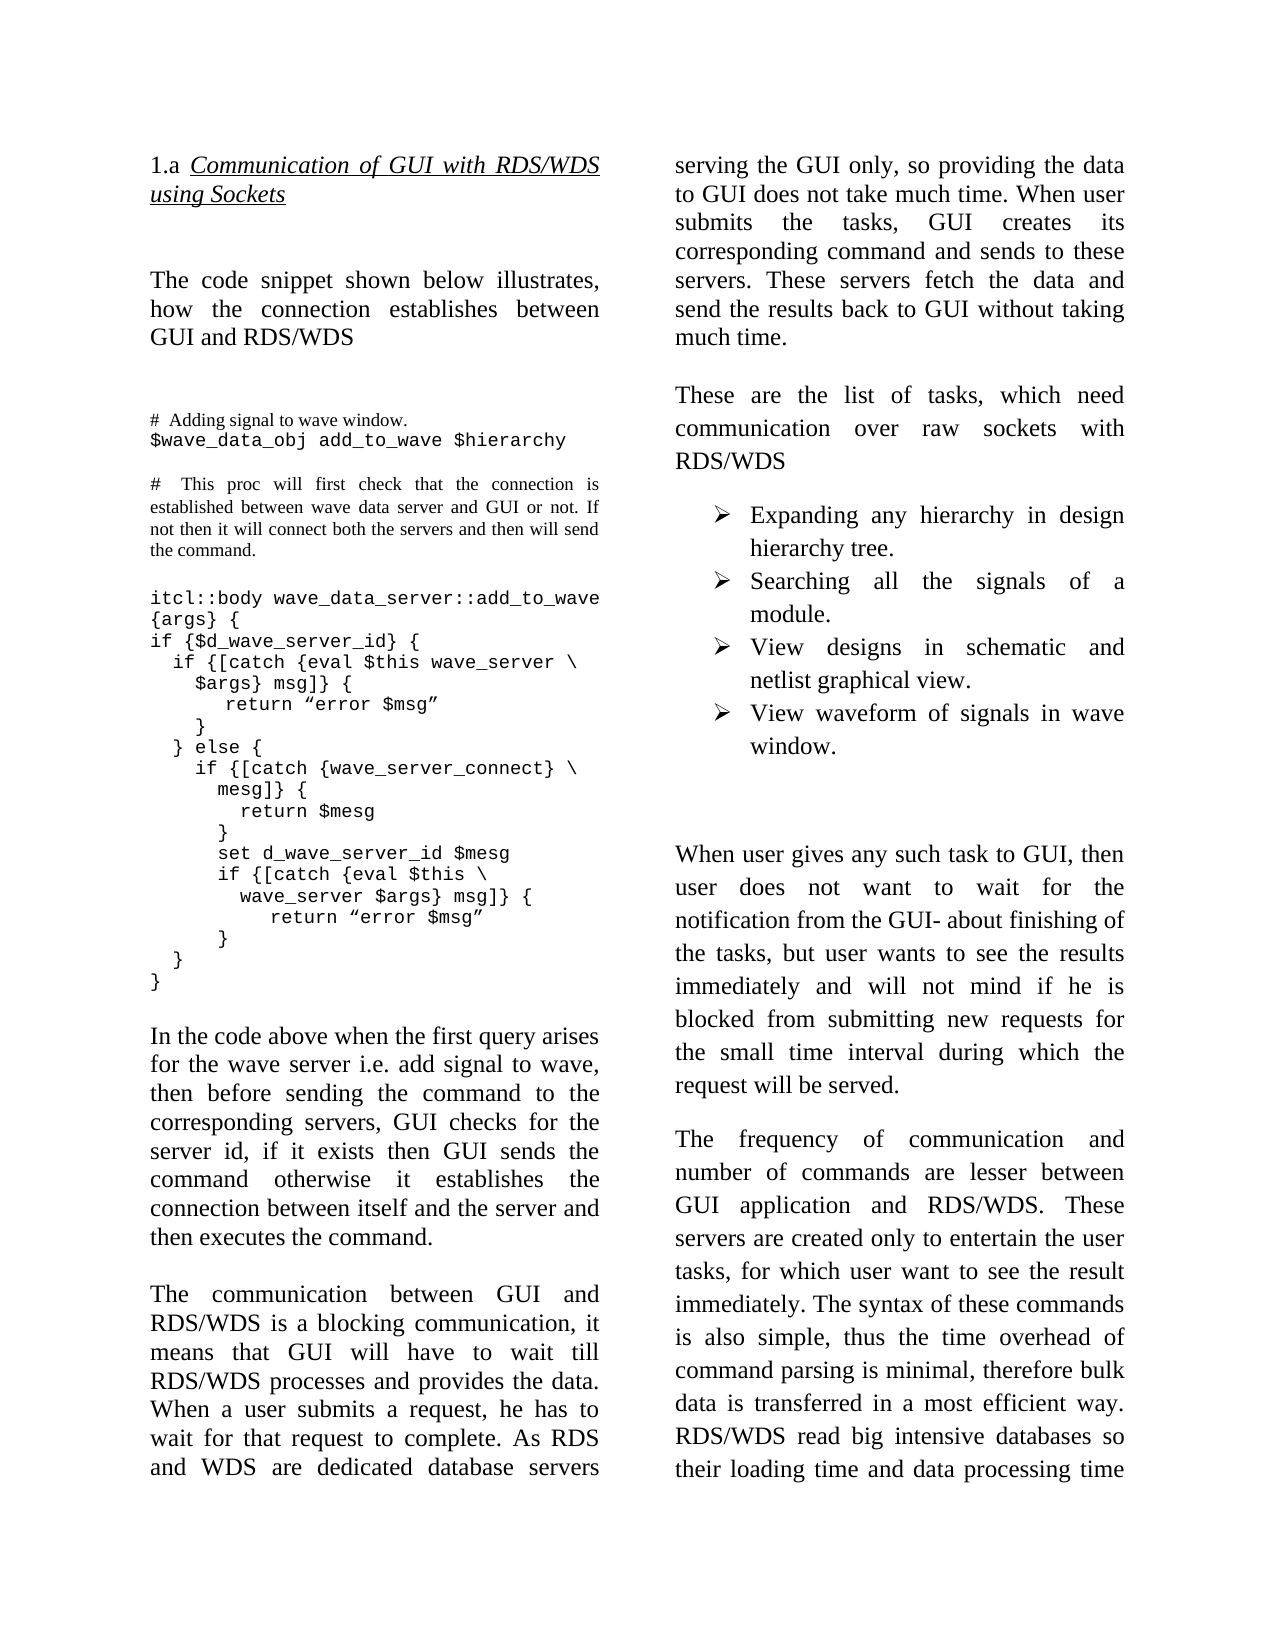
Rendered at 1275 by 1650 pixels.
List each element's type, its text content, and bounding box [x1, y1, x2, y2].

list Expanding any hierarchy in design hierarchy tree. [712, 500, 1125, 562]
text When user gives any such task to GUI, then user does not want to wait for the notification from the GUI- about finishing of the tasks, but user wants to see the results immediately and will not mind if he is blocked from submitting new requests for the small time interval during which the request will be served. [675, 839, 1125, 1099]
text wave_server $args} msg]} { [150, 886, 600, 908]
list View designs in schematic and netlist graphical view. [712, 632, 1125, 694]
text } [150, 971, 600, 993]
list View waveform of signals in wave window. [712, 698, 1125, 760]
text # This proc will first check that the connection is established between wave data server and GUI or not. If not then it will connect both the servers and then will send the command. [150, 473, 600, 561]
text These are the list of tasks, which need communication over raw sockets with RDS/WDS [675, 380, 1125, 475]
text } [150, 950, 600, 971]
text 1.a Communication of GUI with RDS/WDS using Sockets [150, 150, 600, 207]
text return “error $msg” [150, 695, 600, 716]
text } else { [150, 738, 600, 759]
text set d_wave_server_id $mesg [150, 844, 600, 865]
text return “error $msg” [150, 908, 600, 929]
text } [150, 716, 600, 738]
text itcl::body wave_data_server::add_to_wave {args} { [150, 589, 600, 631]
text if {[catch {eval $this wave_server \ [150, 653, 600, 674]
text The communication between GUI and RDS/WDS is a blocking communication, it means that GUI will have to wait till RDS/WDS processes and provides the data. When a user submits a request, he has to wait for that request to complete. As RDS and WDS are dedicated database servers serving the GUI only, so providing the data to GUI does not take much time. When user submits the tasks, GUI creates its corresponding command and sends to these servers. These servers fetch the data and send the results back to GUI without taking much time. [150, 1279, 600, 1481]
text if {[catch {wave_server_connect} \ [150, 759, 600, 780]
text } [150, 929, 600, 950]
text $wave_data_obj add_to_wave $hierarchy [150, 430, 600, 452]
text The communication between GUI and RDS/WDS is a blocking communication, it means that GUI will have to wait till RDS/WDS processes and provides the data. When a user submits a request, he has to wait for that request to complete. As RDS and WDS are dedicated database servers serving the GUI only, so providing the data to GUI does not take much time. When user submits the tasks, GUI creates its corresponding command and sends to these servers. These servers fetch the data and send the results back to GUI without taking much time. [675, 150, 1125, 351]
text if {[catch {eval $this \ [150, 865, 600, 886]
text # Adding signal to wave window. [150, 409, 600, 430]
text The code snippet shown below illustrates, how the connection establishes between GUI and RDS/WDS [150, 265, 600, 351]
text } [150, 823, 600, 844]
text return $mesg [150, 801, 600, 823]
text mesg]} { [150, 780, 600, 801]
text if {$d_wave_server_id} { [150, 631, 600, 653]
text In the code above when the first query arises for the wave server i.e. add signal to wave, then before sending the command to the corresponding servers, GUI checks for the server id, if it exists then GUI sends the command otherwise it establishes the connection between itself and the server and then executes the command. [150, 1021, 600, 1251]
text $args} msg]} { [150, 674, 600, 695]
list Searching all the signals of a module. [712, 566, 1125, 628]
